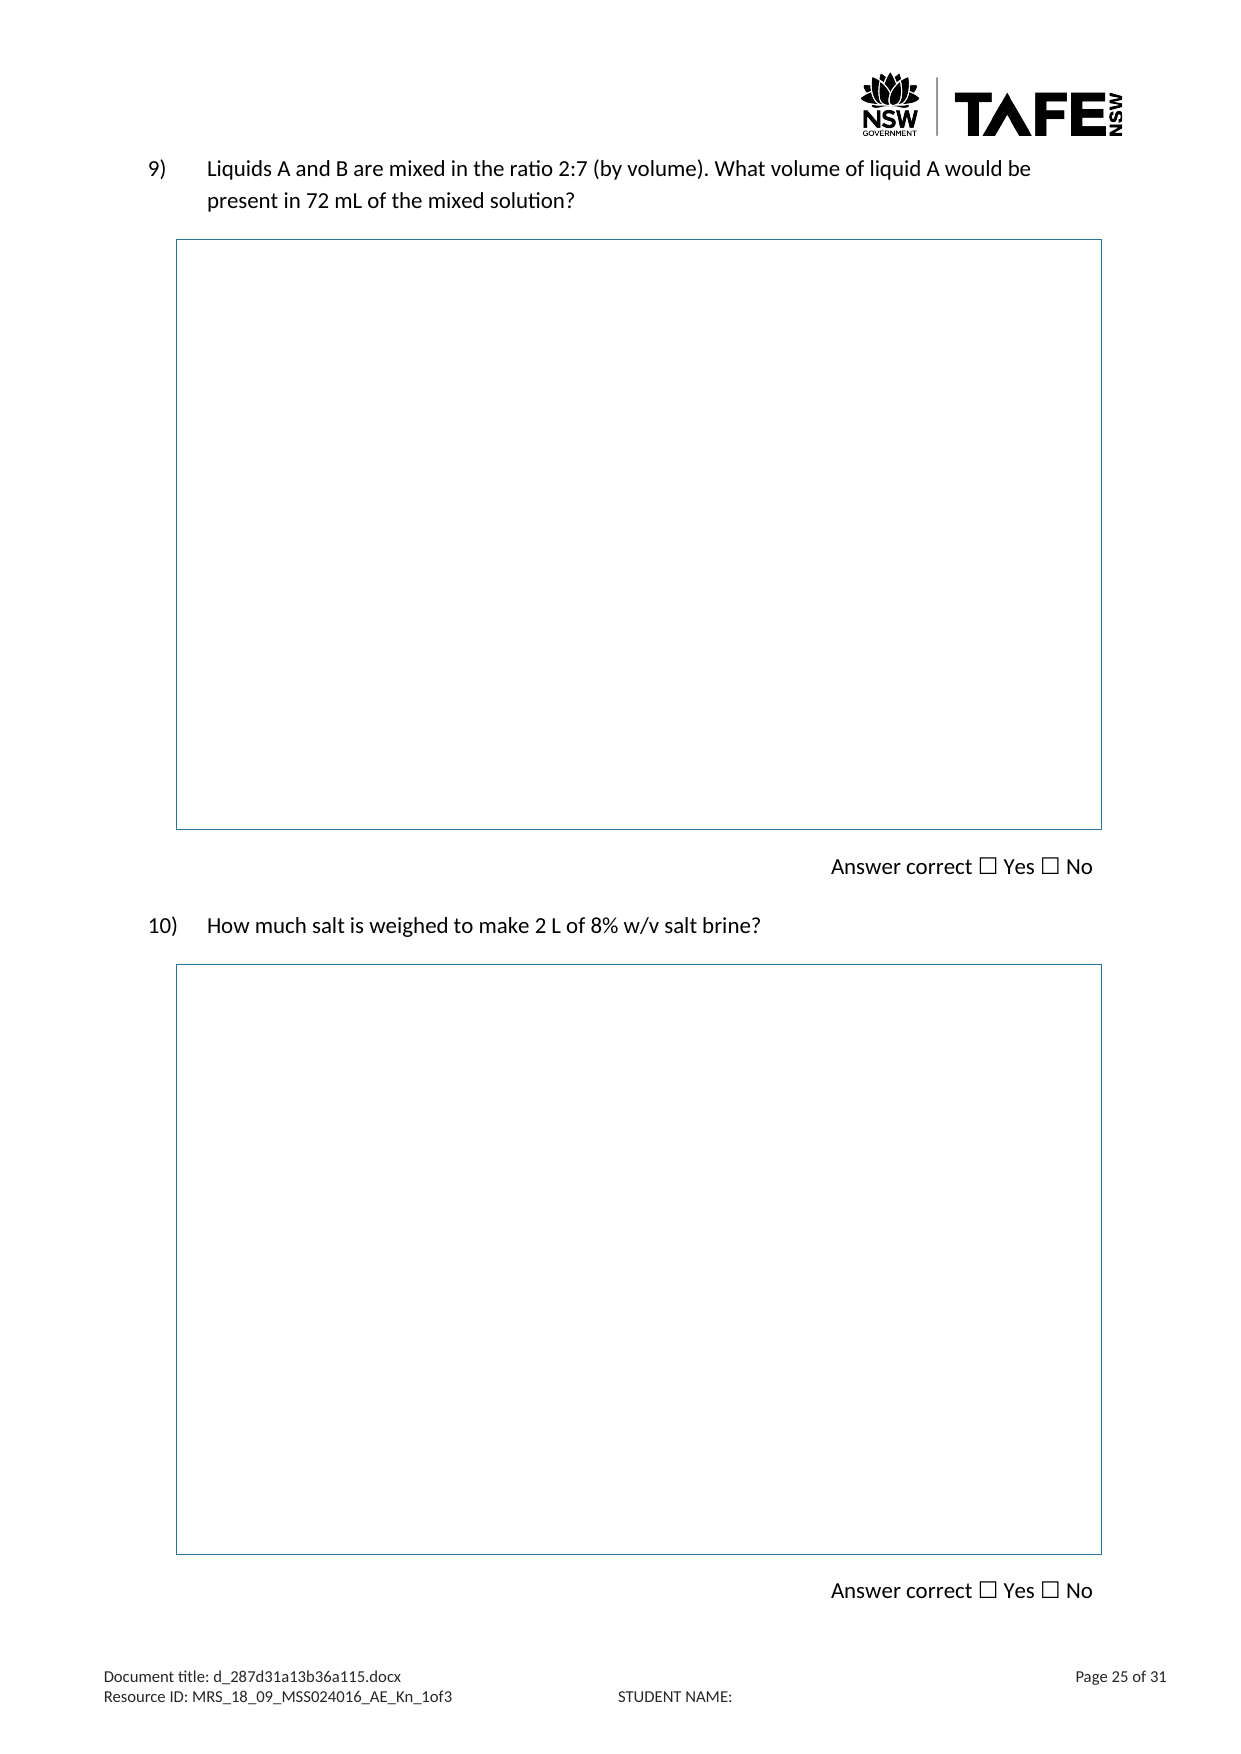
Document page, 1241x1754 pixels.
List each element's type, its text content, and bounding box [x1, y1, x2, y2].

picture [861, 71, 1123, 137]
text Answer correct Yes No [148, 1574, 1092, 1606]
text Answer correct Yes No [148, 850, 1092, 881]
list Liquids A and B are mixed in the ratio 2:7 (by volume). What volume of liquid A would be present in 72 mL of the mixed solution? [148, 154, 1092, 214]
list How much salt is weighed to make 2 L of 8% w/v salt brine? [148, 911, 1092, 939]
